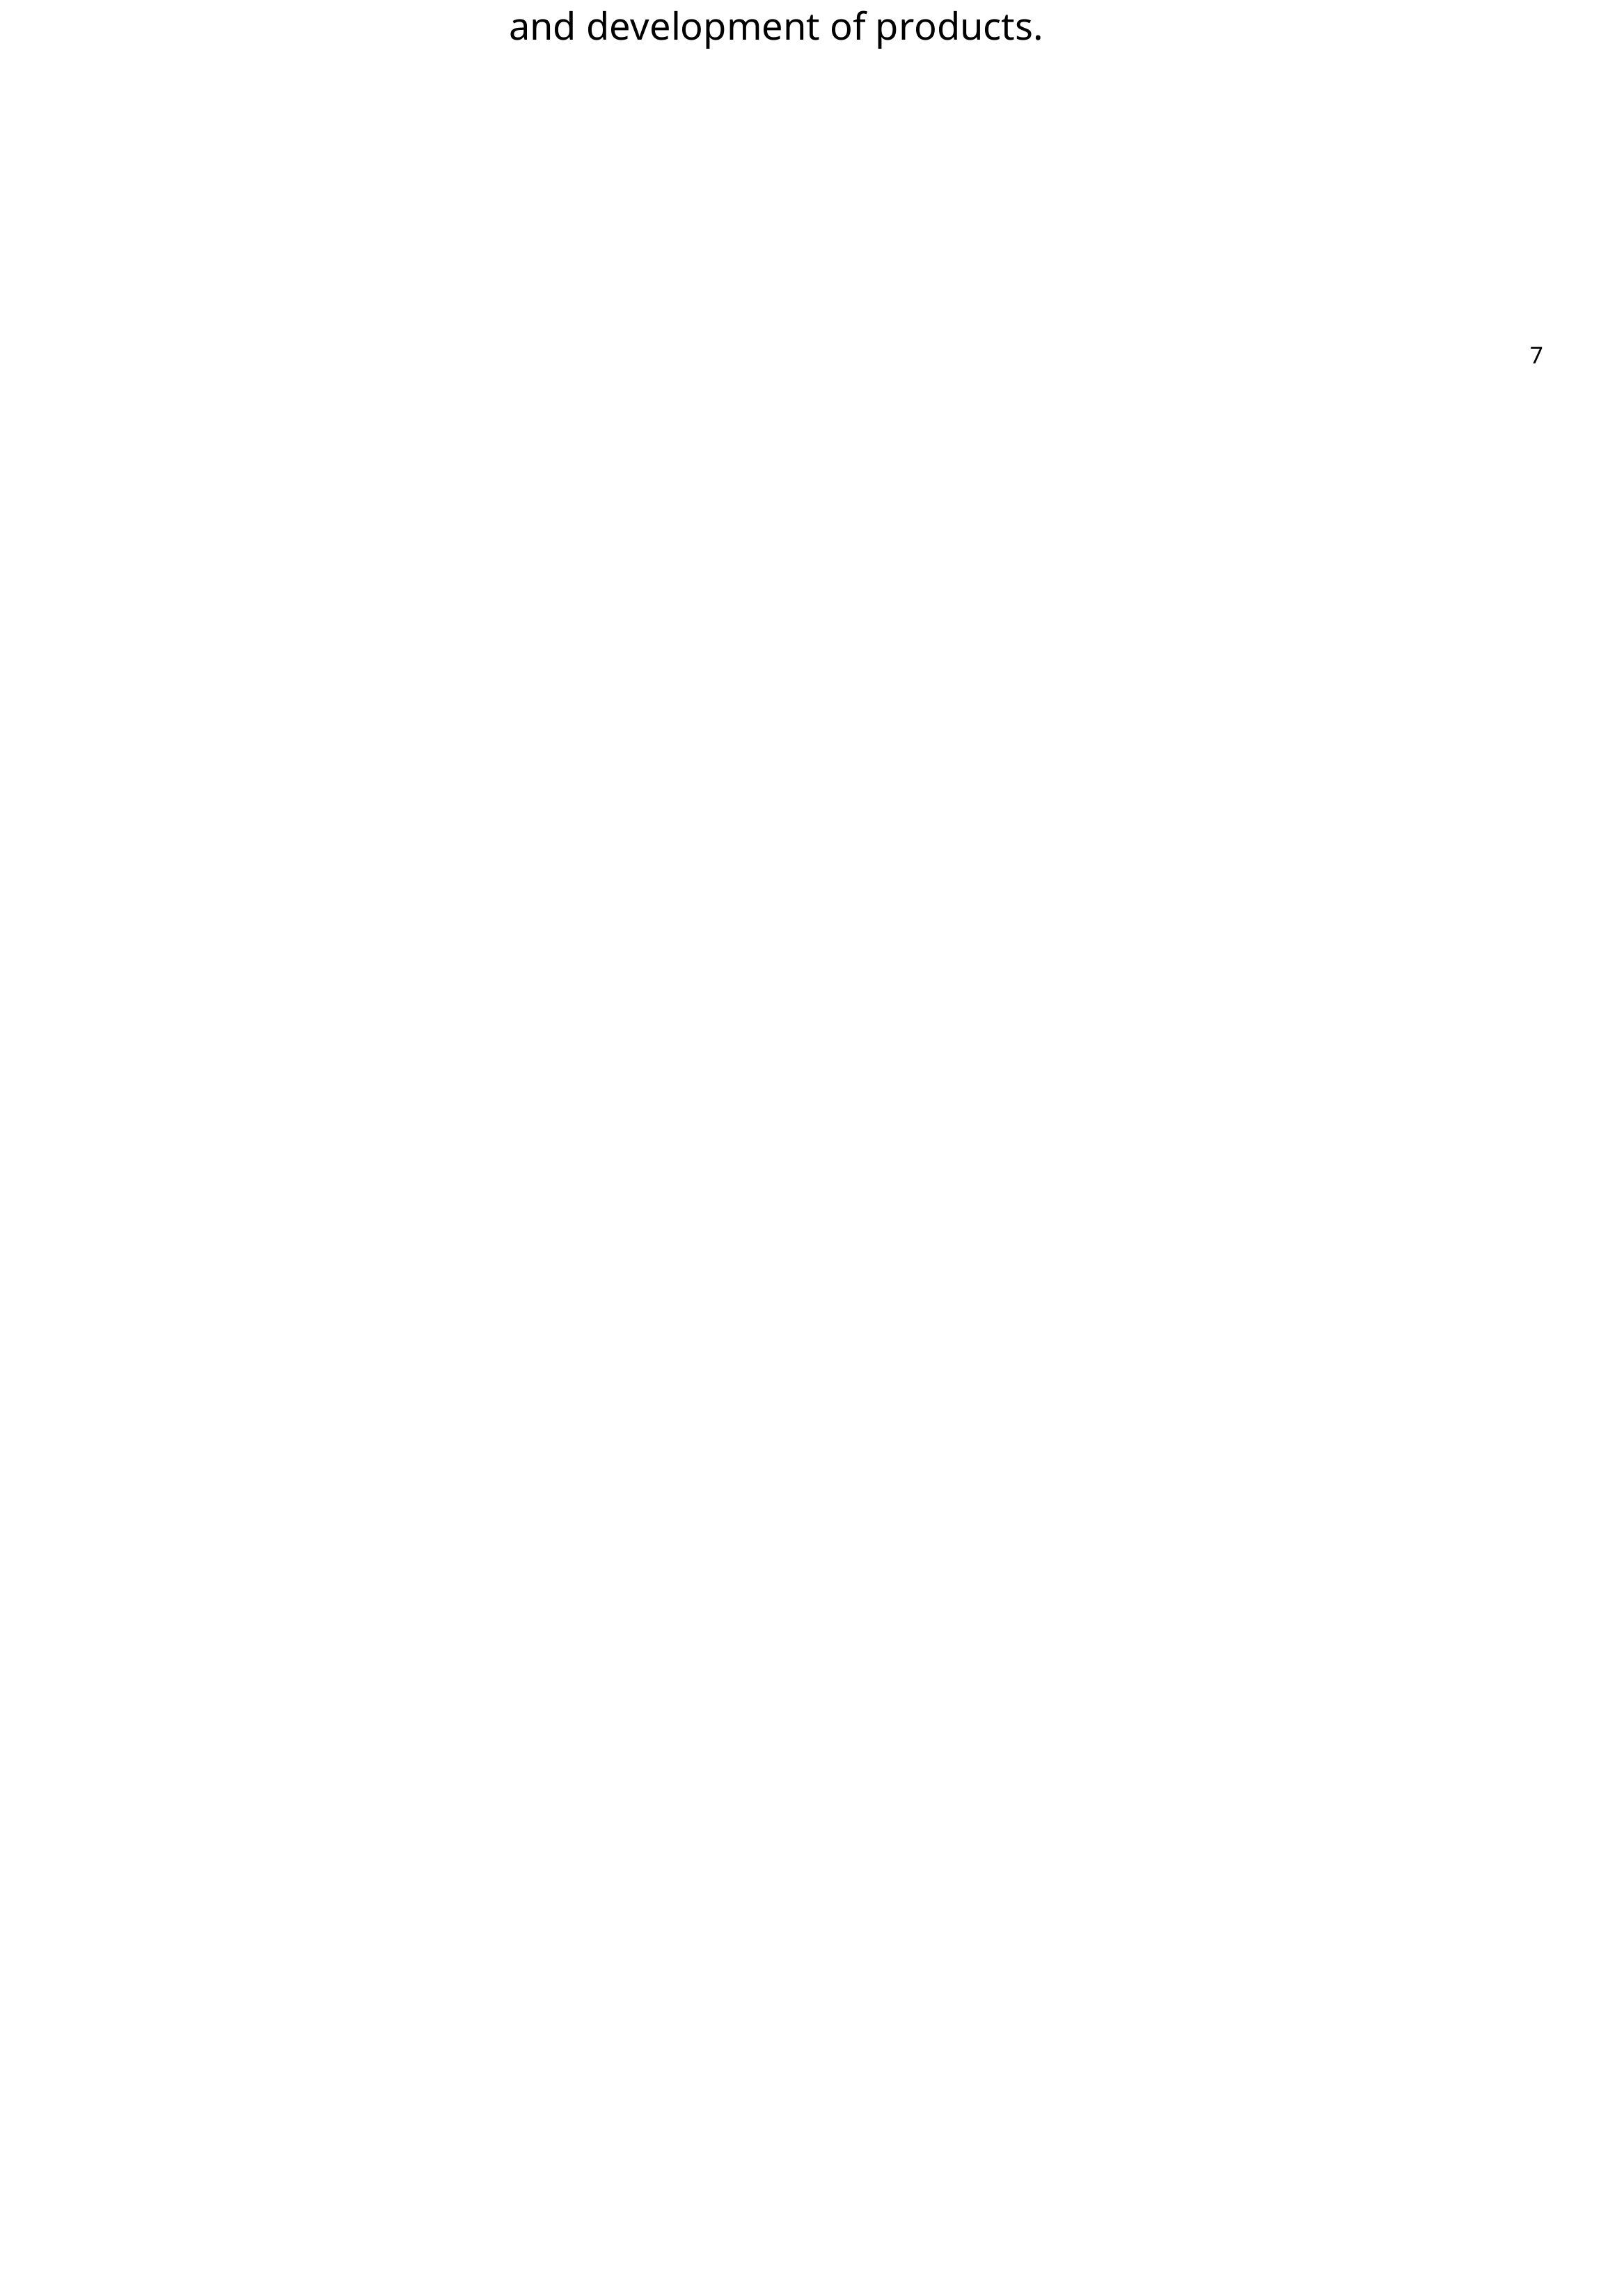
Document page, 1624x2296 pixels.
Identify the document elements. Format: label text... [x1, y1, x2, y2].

text 7 [74, 339, 1544, 370]
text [425, 0, 1410, 52]
